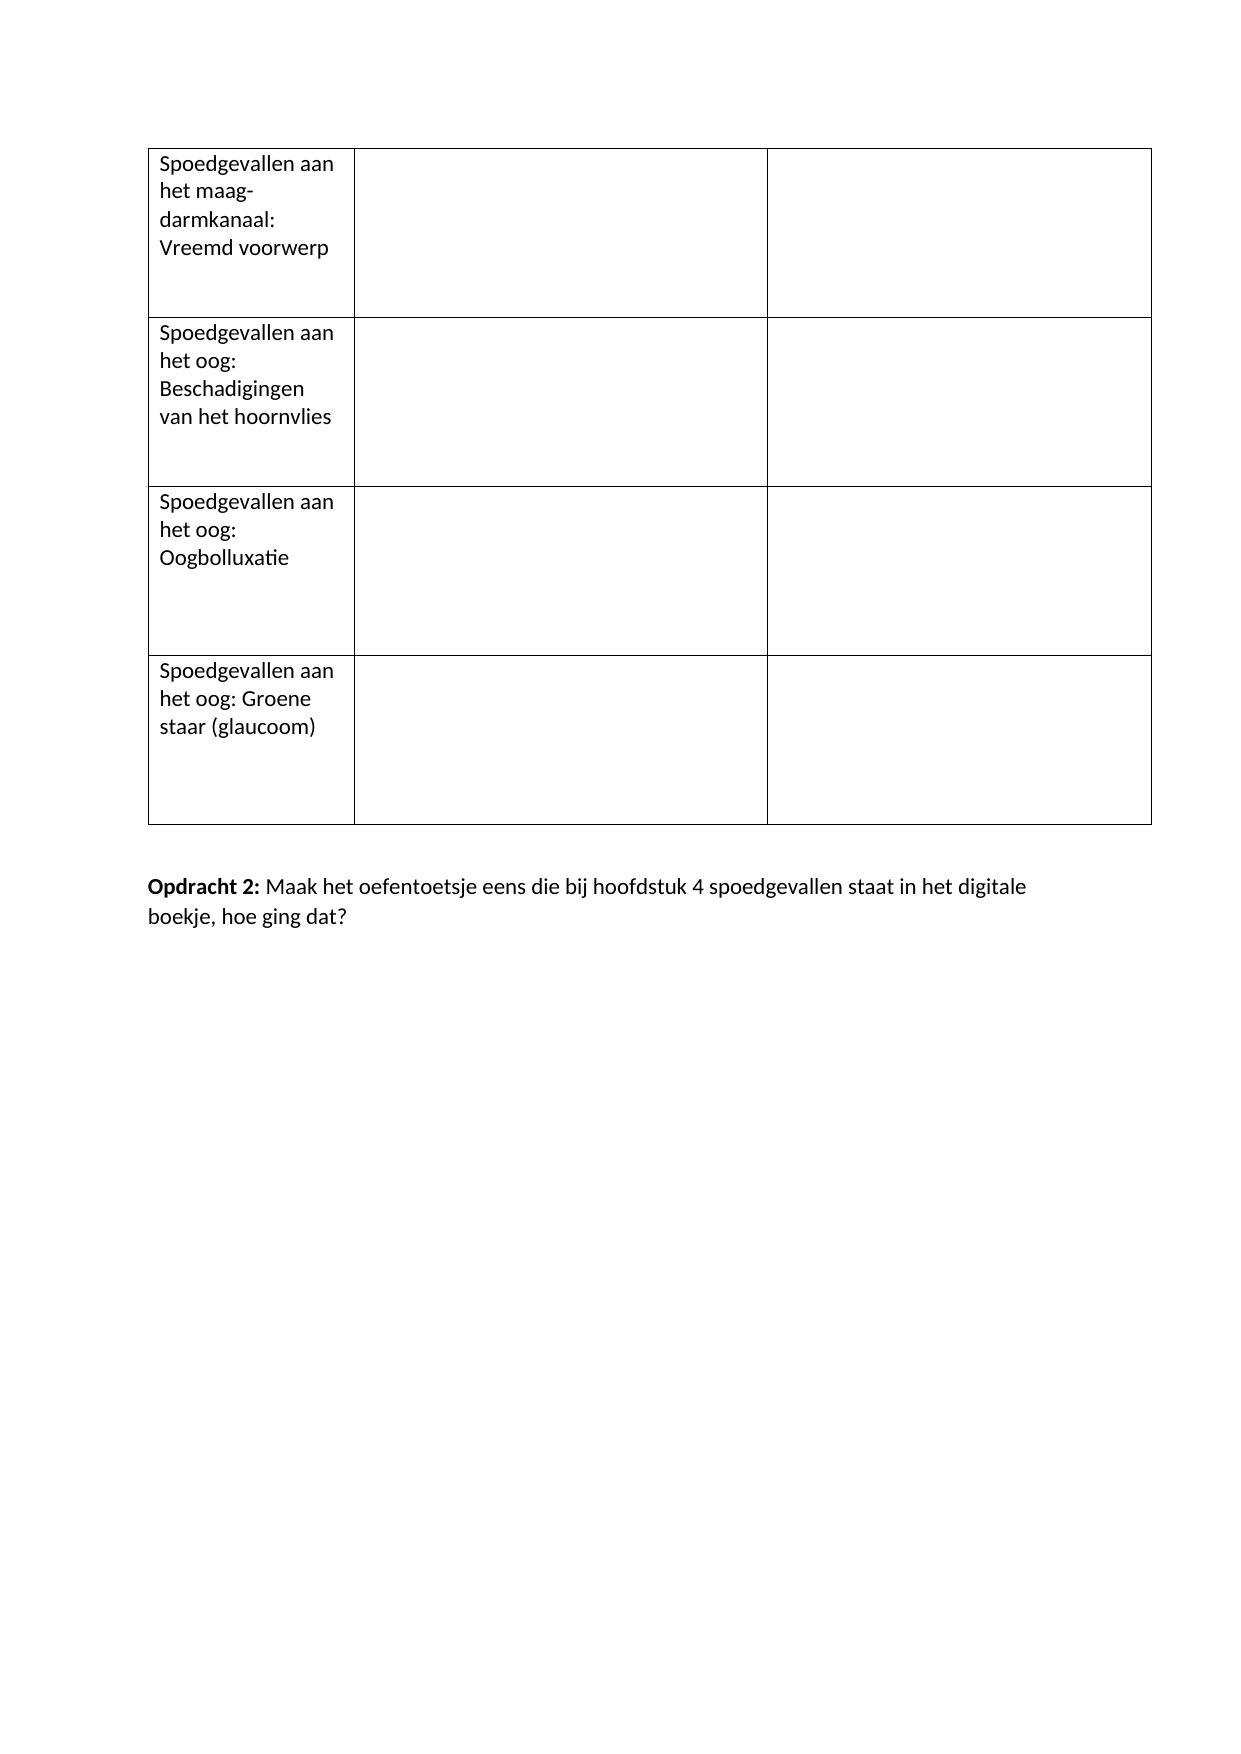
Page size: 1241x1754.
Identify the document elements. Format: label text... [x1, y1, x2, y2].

table_cell [355, 149, 767, 317]
text Opdracht 2: Maak het oefentoetsje eens die bij hoofdstuk 4 spoedgevallen staat in het digitale boekje, hoe ging dat? [148, 872, 1093, 930]
table_cell Spoedgevallen aan het maag-darmkanaal: Vreemd voorwerp [149, 149, 354, 317]
table_cell Spoedgevallen aan het oog: Beschadigingen van het hoornvlies [149, 318, 354, 486]
table_cell [768, 487, 1151, 655]
table_cell [355, 318, 767, 486]
table_cell [355, 487, 767, 655]
table_cell [768, 318, 1151, 486]
table_cell Spoedgevallen aan het oog: Groene staar (glaucoom) [149, 656, 354, 824]
table_cell [355, 656, 767, 824]
table_cell [768, 149, 1151, 317]
table_cell Spoedgevallen aan het oog: Oogbolluxatie [149, 487, 354, 655]
table_cell [768, 656, 1151, 824]
